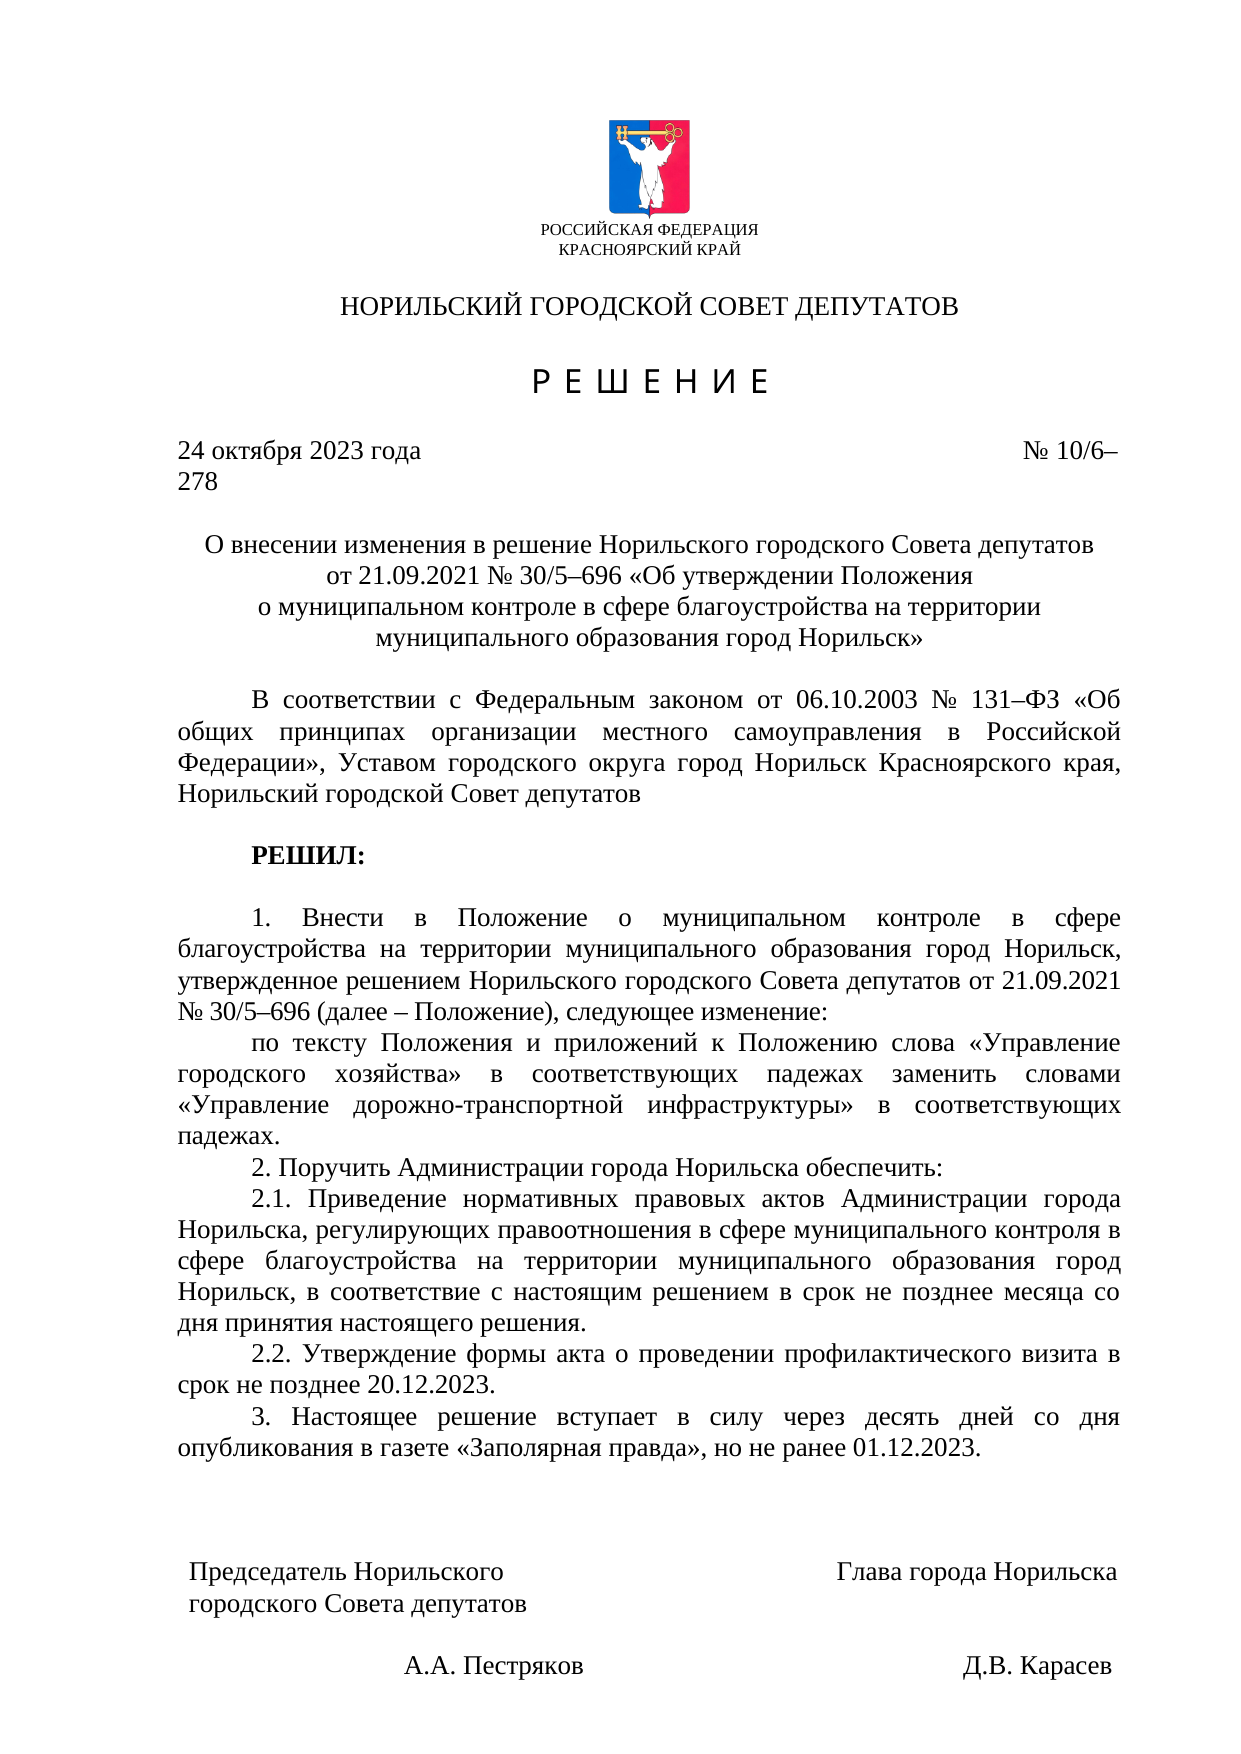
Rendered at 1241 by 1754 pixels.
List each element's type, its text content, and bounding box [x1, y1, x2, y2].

text РЕШИЛ: [177, 839, 1122, 870]
table_header Глава города Норильска [635, 1556, 1137, 1618]
text О внесении изменения в решение Норильского городского Совета депутатов [177, 528, 1122, 559]
text НОРИЛЬСКИЙ ГОРОДСКОЙ СОВЕТ ДЕПУТАТОВ [177, 290, 1122, 321]
text В соответствии с Федеральным законом от 06.10.2003 № 131–ФЗ «Об общих принципах организации местного самоуправления в Российской Федерации», Уставом городского округа город Норильск Красноярского края, Норильский городской Совет депутатов [177, 683, 1122, 808]
text о муниципальном контроле в сфере благоустройства на территории муниципального образования город Норильск» [177, 590, 1122, 652]
table_cell А.А. Пестряков [177, 1618, 635, 1680]
text КРАСНОЯРСКИЙ КРАЙ [177, 239, 1122, 258]
text 2.2. Утверждение формы акта о проведении профилактического визита в срок не позднее 20.12.2023. [177, 1337, 1122, 1400]
text 1. Внести в Положение о муниципальном контроле в сфере благоустройства на территории муниципального образования город Норильск, утвержденное решением Норильского городского Совета депутатов от 21.09.2021 № 30/5–696 (далее – Положение), следующее изменение: [177, 901, 1122, 1026]
text от 21.09.2021 № 30/5–696 «Об утверждении Положения [177, 559, 1122, 590]
table_header Председатель Норильского городского Совета депутатов [177, 1556, 635, 1618]
text 2. Поручить Администрации города Норильска обеспечить: [177, 1151, 1122, 1182]
picture [607, 118, 692, 221]
text 3. Настоящее решение вступает в силу через десять дней со дня опубликования в газете «Заполярная правда», но не ранее 01.12.2023. [177, 1400, 1122, 1462]
text по тексту Положения и приложений к Положению слова «Управление городского хозяйства» в соответствующих падежах заменить словами «Управление дорожно-транспортной инфраструктуры» в соответствующих падежах. [177, 1026, 1122, 1151]
text Р Е Ш Е Н И Е [177, 358, 1122, 403]
table_cell Д.В. Карасев [635, 1618, 1137, 1680]
text 24 октября 2023 года № 10/6–278 [177, 434, 1122, 497]
text РОССИЙСКАЯ ФЕДЕРАЦИЯ [177, 220, 1122, 239]
text 2.1. Приведение нормативных правовых актов Администрации города Норильска, регулирующих правоотношения в сфере муниципального контроля в сфере благоустройства на территории муниципального образования город Норильск, в соответствие с настоящим решением в срок не позднее месяца со дня принятия настоящего решения. [177, 1182, 1122, 1337]
